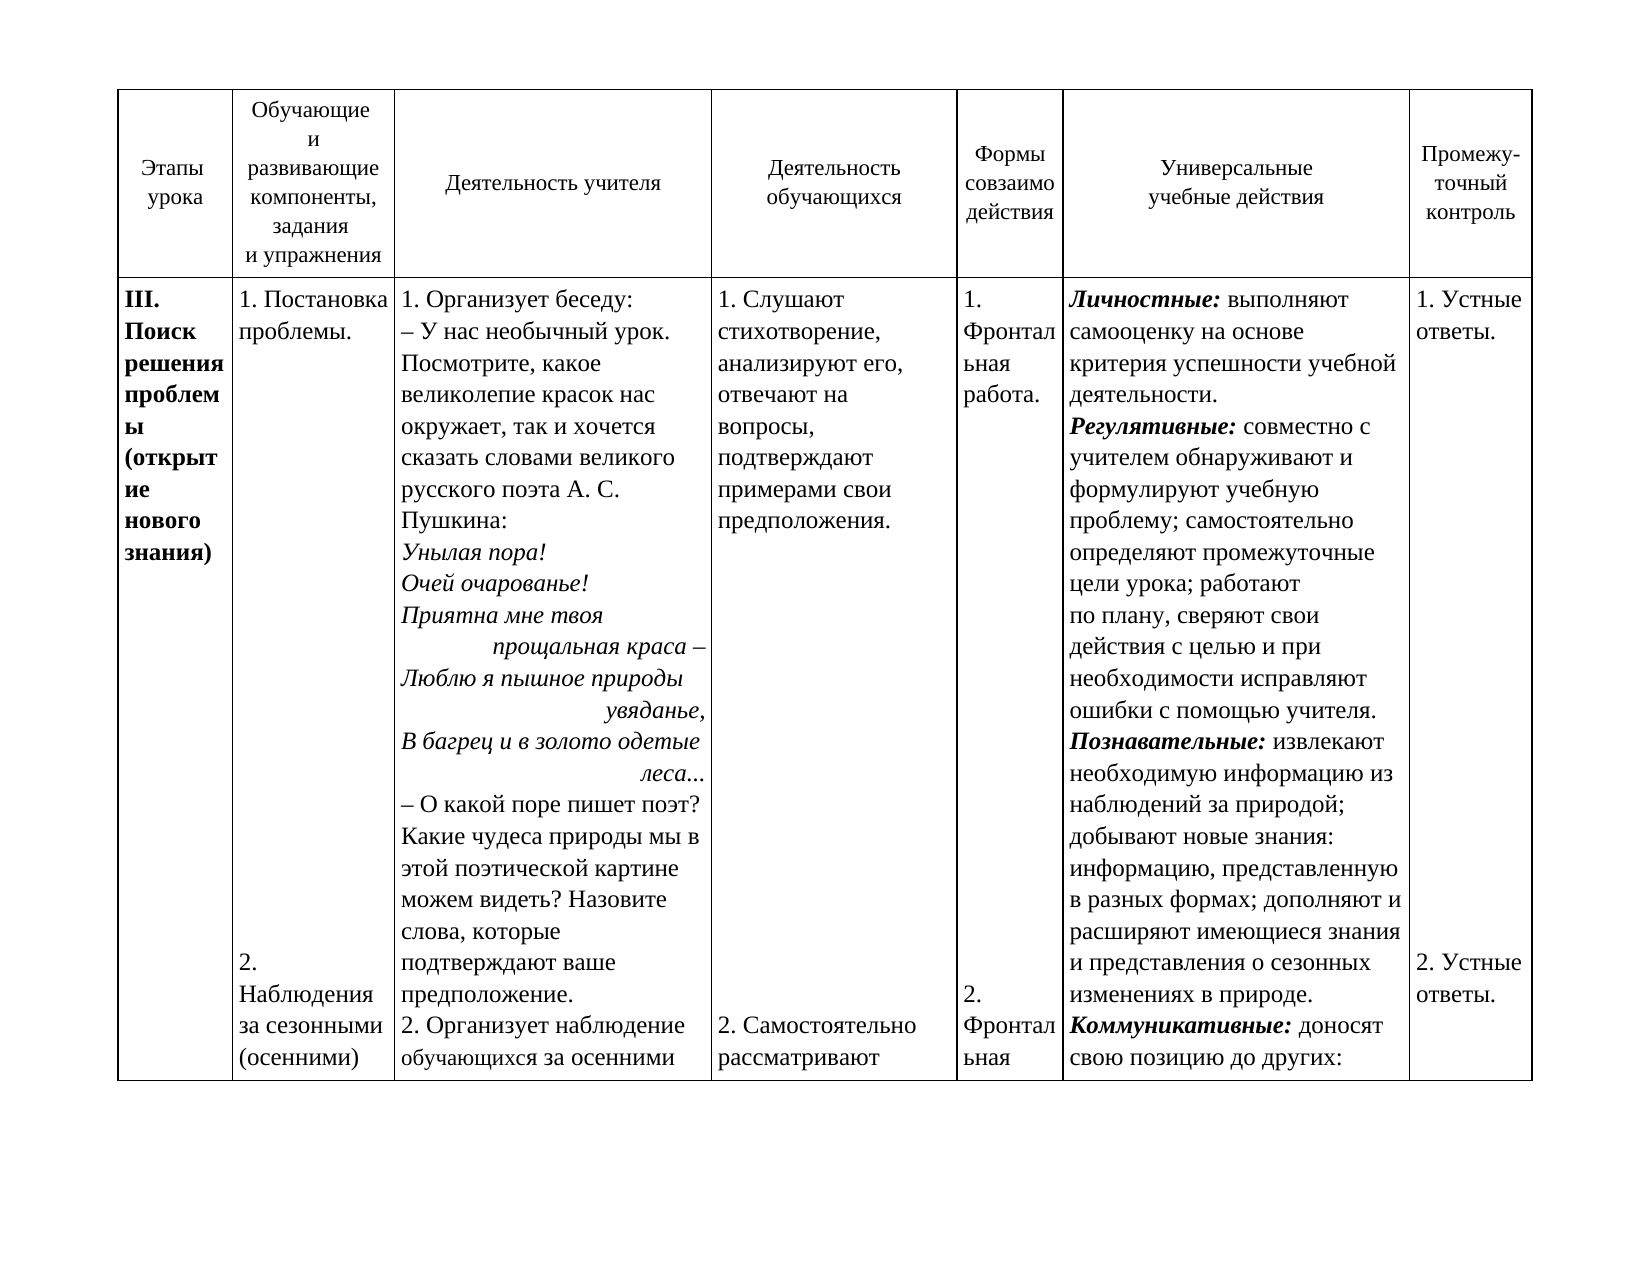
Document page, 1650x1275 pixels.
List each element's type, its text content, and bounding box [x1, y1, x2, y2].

table_cell 1. Устные ответы. 2. Устные ответы. 3. Контроль выполнения упражнений. 4. Устные ответы. 5. Устные ответы [1410, 278, 1531, 1080]
table_cell III. Поиск решения проблемы (открытие нового знания) [119, 278, 232, 1080]
table_header Деятельность учителя [395, 90, 711, 277]
table_header Деятельность обучающихся [712, 90, 956, 277]
table_header Этапы урока [119, 90, 232, 277]
table_header Обучающие и развивающие компоненты, задания и упражнения [233, 90, 394, 277]
table_header Универсальные учебные действия [1064, 90, 1409, 277]
table_header Формы совзаимодействия [958, 90, 1062, 277]
table_header Промежу- точный контроль [1410, 90, 1531, 277]
table_cell 1. Фронтальная работа. 2. Фронтальная работа. 3. Групповая работа. 4. Фронтальная работа. 5. Работа в группах [958, 278, 1062, 1080]
